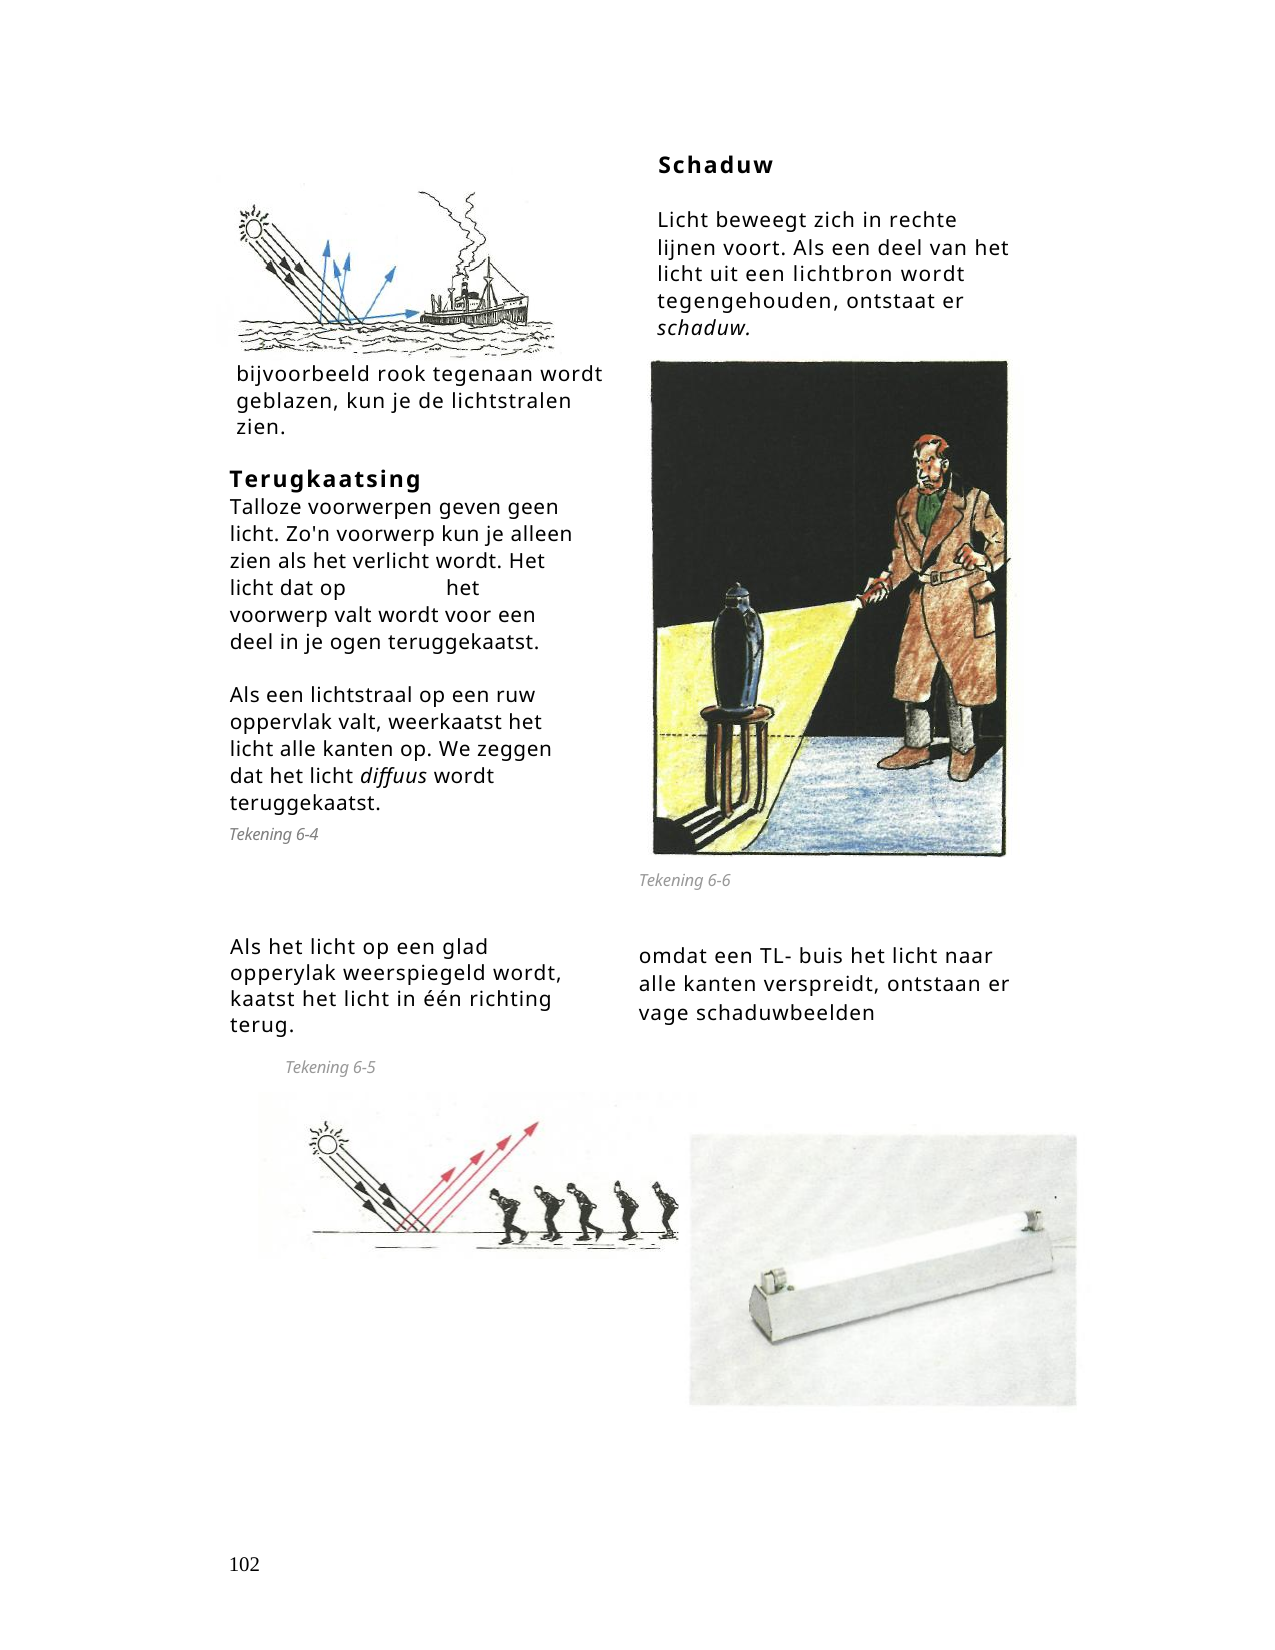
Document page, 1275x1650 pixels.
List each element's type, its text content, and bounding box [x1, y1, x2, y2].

text Als het licht op een glad opperylak weerspiegeld wordt, kaatst het licht in één richting terug. [230, 933, 601, 1037]
text Licht beweegt zich in rechte lijnen voort. Als een deel van het licht uit een lichtbron wordt tegengehouden, ontstaat er schaduw. [657, 206, 1012, 341]
text Tekening 6-5 [285, 1056, 1038, 1079]
text Als een lichtstraal op een ruw oppervlak valt, weerkaatst het licht alle kanten op. We zeggen dat het licht diffuus wordt teruggekaatst. [229, 681, 565, 815]
picture [214, 160, 562, 360]
text Tekening 6-6 [638, 823, 1038, 891]
picture [639, 343, 1024, 855]
text Schaduw [658, 149, 1009, 180]
text omdat een TL- buis het licht naar alle kanten verspreidt, ontstaan er vage schaduwbeelden [638, 941, 1031, 1026]
text Talloze voorwerpen geven geen licht. Zo'n voorwerp kun je alleen zien als het verlicht wordt. Het licht dat op het voorwerp valt wordt voor een deel in je ogen teruggekaatst. [229, 493, 575, 654]
picture [256, 1092, 1092, 1412]
text Tekening 6-4 [228, 823, 599, 846]
text Terugkaatsing [229, 466, 623, 493]
